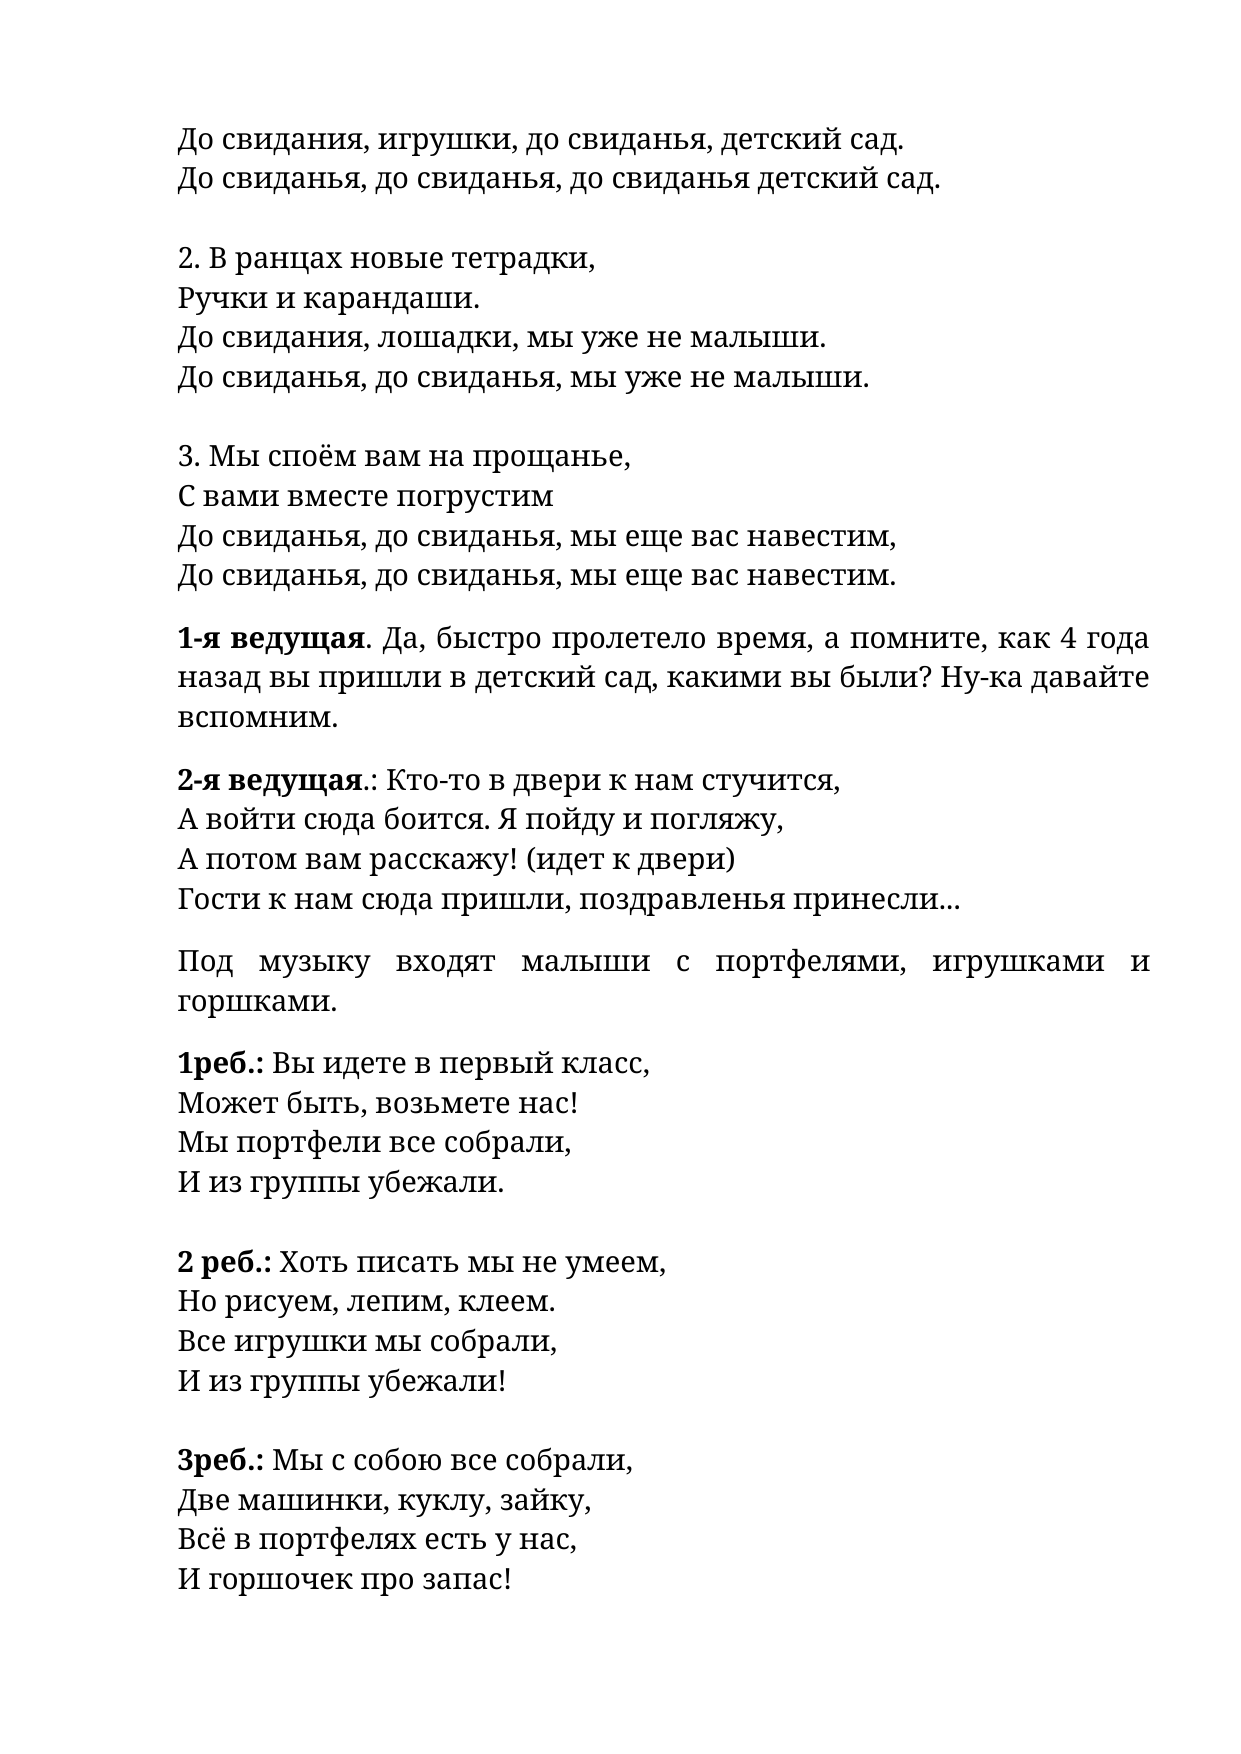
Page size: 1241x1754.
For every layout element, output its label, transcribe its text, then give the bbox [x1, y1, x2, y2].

text 2. В ранцах новые тетрадки, [177, 237, 1152, 277]
text А войти сюда боится. Я пойду и погляжу, [177, 798, 1152, 838]
text И горшочек про запас! [177, 1558, 1152, 1598]
text 1реб.: Вы идете в первый класс, [177, 1042, 1152, 1082]
text Гости к нам сюда пришли, поздравленья принесли... [177, 878, 1152, 918]
text До свиданья, до свиданья, мы еще вас навестим. [177, 555, 1152, 594]
text Но рисуем, лепим, клеем. [177, 1281, 1152, 1320]
text 1-я ведущая. Да, быстро пролетело время, а помните, как 4 года назад вы пришли в детский сад, какими вы были? Ну-ка давайте вспомним. [177, 617, 1152, 736]
text Ручки и карандаши. [177, 277, 1152, 317]
text Под музыку входят малыши с портфелями, игрушками и горшками. [177, 940, 1152, 1020]
text 3. Мы споём вам на прощанье, [177, 436, 1152, 475]
text Все игрушки мы собрали, [177, 1320, 1152, 1360]
text До свиданья, до свиданья, мы еще вас навестим, [177, 515, 1152, 555]
text 2-я ведущая.: Кто-то в двери к нам стучится, [177, 759, 1152, 798]
text А потом вам расскажу! (идет к двери) [177, 838, 1152, 878]
text Всё в портфелях есть у нас, [177, 1519, 1152, 1558]
text До свиданья, до свиданья, мы уже не малыши. [177, 356, 1152, 396]
text До свидания, игрушки, до свиданья, детский сад. [177, 118, 1152, 158]
text Может быть, возьмете нас! [177, 1082, 1152, 1122]
text Мы портфели все собрали, [177, 1122, 1152, 1161]
text И из группы убежали. [177, 1161, 1152, 1201]
text И из группы убежали! [177, 1360, 1152, 1399]
text 2 реб.: Хоть писать мы не умеем, [177, 1241, 1152, 1281]
text До свиданья, до свиданья, до свиданья детский сад. [177, 158, 1152, 197]
text С вами вместе погрустим [177, 475, 1152, 515]
text Две машинки, куклу, зайку, [177, 1479, 1152, 1519]
text До свидания, лошадки, мы уже не малыши. [177, 317, 1152, 356]
text 3реб.: Мы с собою все собрали, [177, 1439, 1152, 1479]
